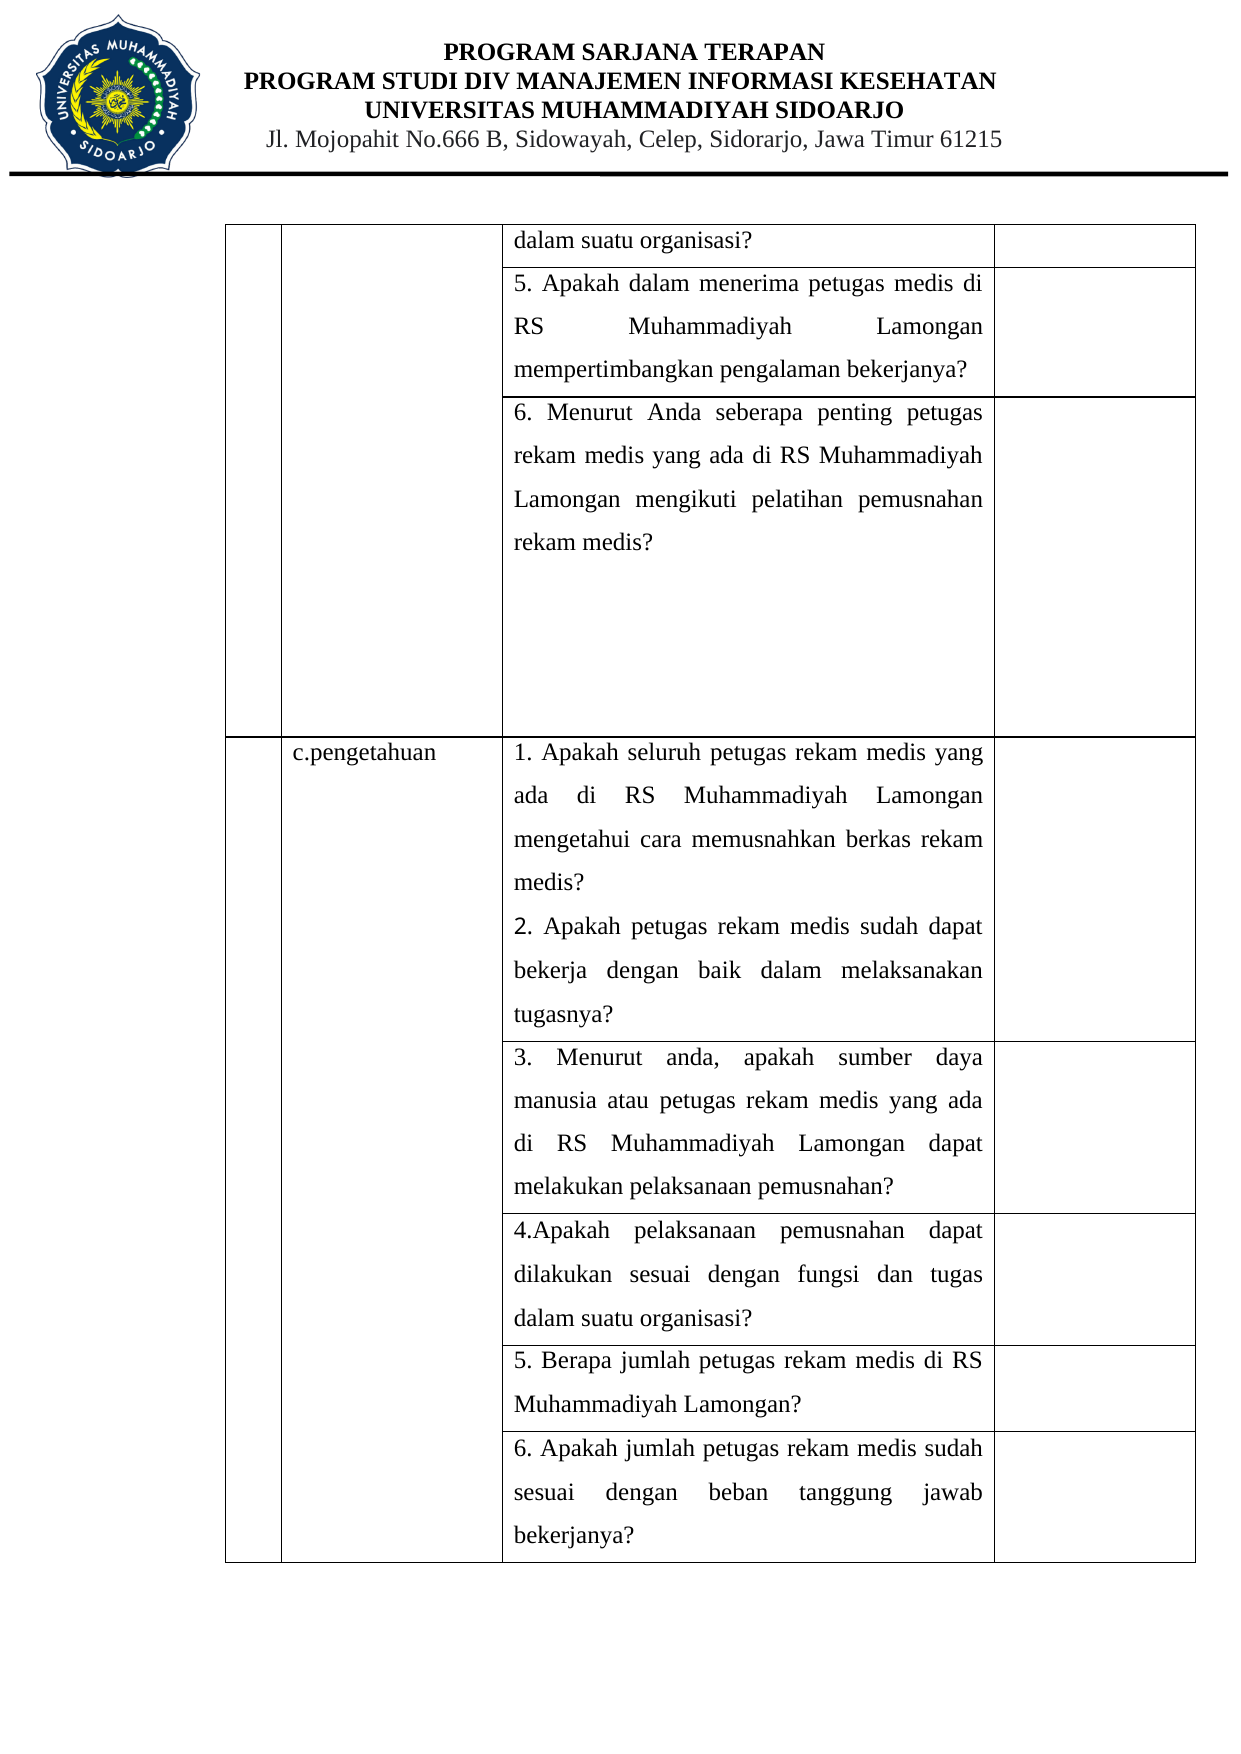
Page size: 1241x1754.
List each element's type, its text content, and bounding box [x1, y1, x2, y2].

table_cell [995, 1214, 1195, 1344]
table_cell [995, 398, 1195, 736]
table_cell [995, 738, 1195, 1041]
table_cell [995, 268, 1195, 396]
table_cell [995, 1432, 1195, 1562]
table_cell 5. Berapa jumlah petugas rekam medis di RS Muhammadiyah Lamongan? [503, 1346, 994, 1431]
table_cell [995, 1042, 1195, 1213]
table_cell 6. Apakah jumlah petugas rekam medis sudah sesuai dengan beban tanggung jawab bekerjanya? [503, 1432, 994, 1562]
table_cell 6. Menurut Anda seberapa penting petugas rekam medis yang ada di RS Muhammadiyah Lamongan mengikuti pelatihan pemusnahan rekam medis? [503, 398, 994, 736]
table_cell [995, 225, 1195, 267]
table_cell c.pengetahuan [282, 738, 502, 1562]
table_cell 1. Apakah seluruh petugas rekam medis yang ada di RS Muhammadiyah Lamongan mengetahui cara memusnahkan berkas rekam medis? 2. Apakah petugas rekam medis sudah dapat bekerja dengan baik dalam melaksanakan tugasnya? [503, 738, 994, 1041]
table_cell 4.Apakah pelaksanaan pemusnahan dapat dilakukan sesuai dengan fungsi dan tugas dalam suatu organisasi? [503, 1214, 994, 1344]
table_cell 3. Menurut anda, apakah sumber daya manusia atau petugas rekam medis yang ada di RS Muhammadiyah Lamongan dapat melakukan pelaksanaan pemusnahan? [503, 1042, 994, 1213]
table_cell 5. Apakah dalam menerima petugas medis di RS Muhammadiyah Lamongan mempertimbangkan pengalaman bekerjanya? [503, 268, 994, 396]
table_cell 4. Apakah pelaksanaan pemusnahan dapat dilakukan sesuai dengan fungsi dan tugas dalam suatu organisasi? [503, 225, 994, 267]
table_cell [226, 738, 281, 1562]
table_cell [995, 1346, 1195, 1431]
picture [36, 14, 200, 171]
